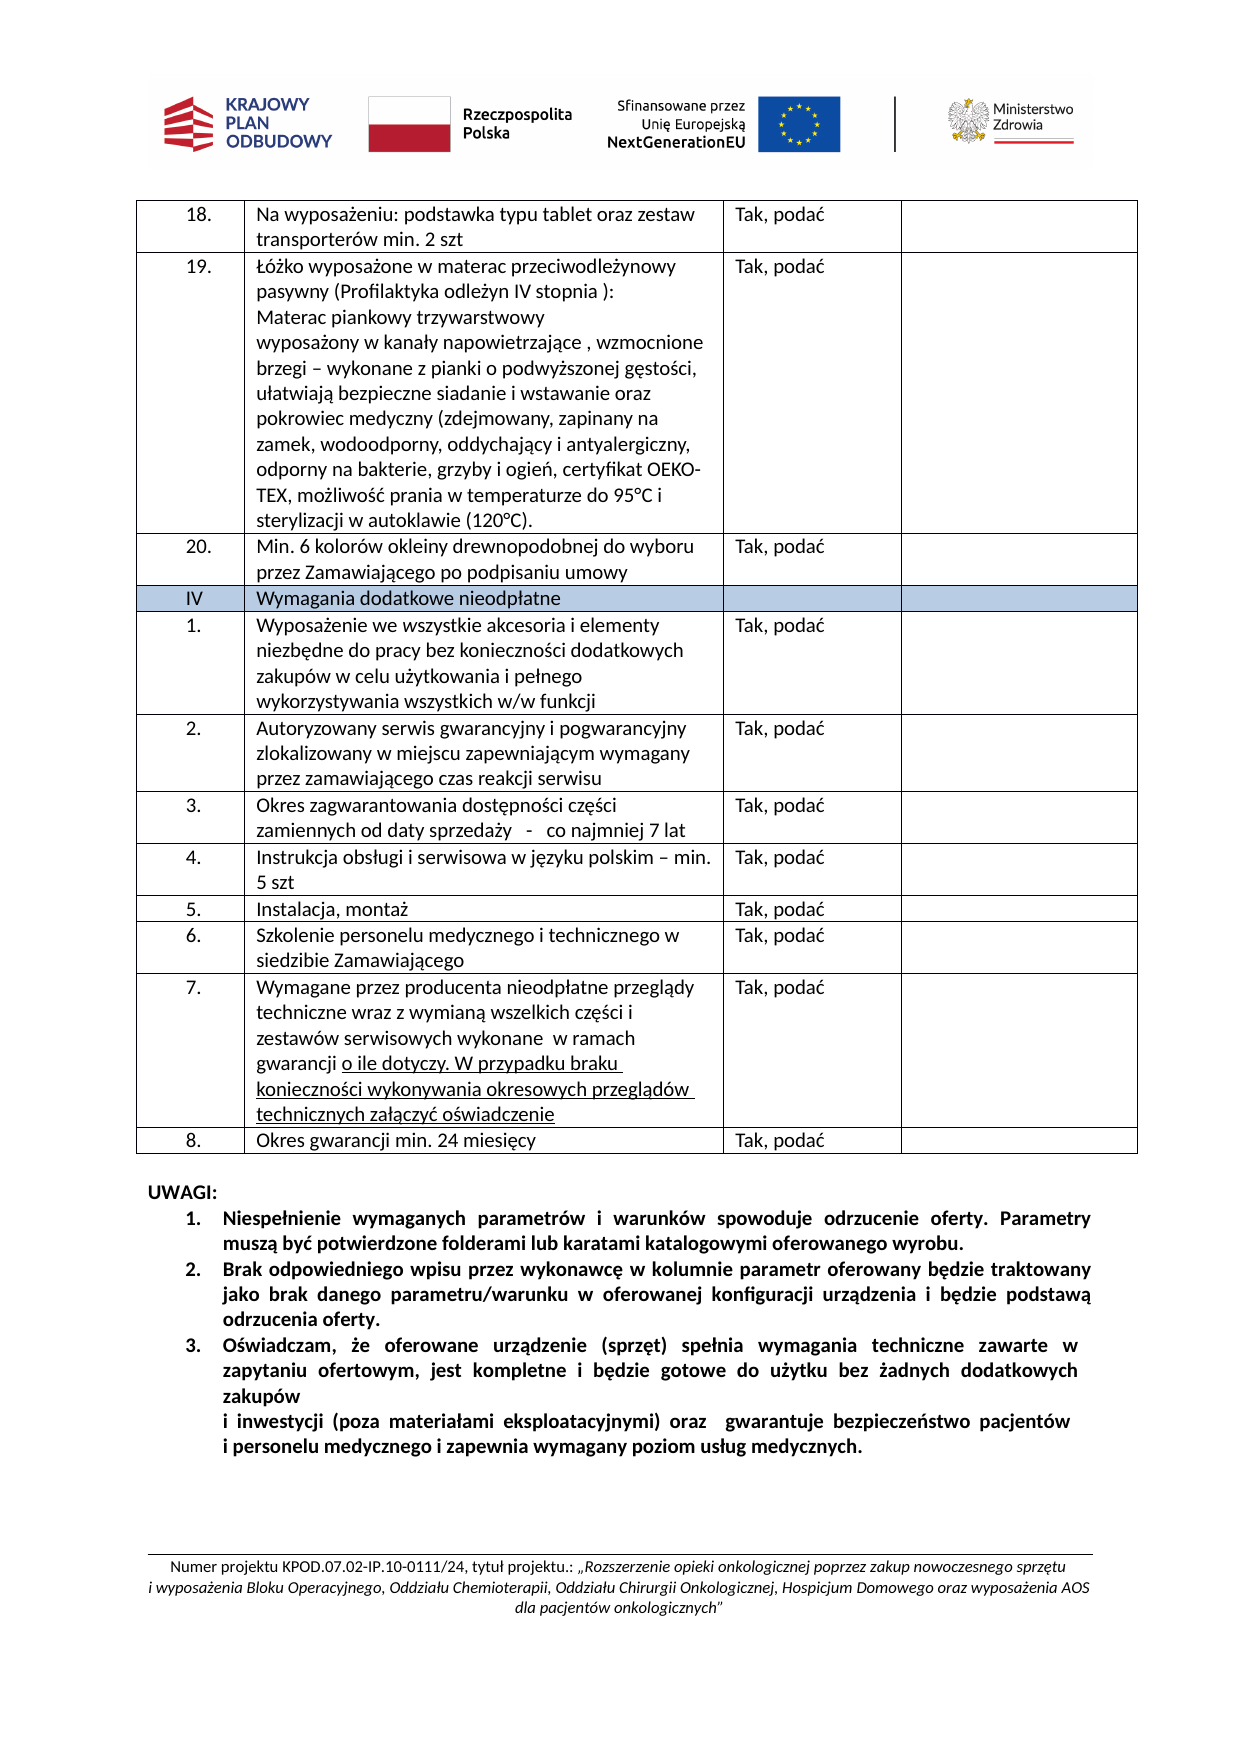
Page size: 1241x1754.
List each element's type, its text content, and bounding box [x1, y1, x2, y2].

picture [147, 73, 1093, 169]
table_cell [902, 534, 1137, 584]
table_cell Tak, podać [724, 792, 901, 843]
table_cell [137, 612, 244, 714]
table_cell [137, 715, 244, 791]
table_cell [902, 201, 1137, 252]
table_cell Tak, podać [724, 974, 901, 1127]
table_cell [902, 974, 1137, 1127]
table_cell Tak, podać [724, 201, 901, 252]
table_cell [137, 896, 244, 921]
table_cell [902, 922, 1137, 973]
table_cell Tak, podać [724, 844, 901, 895]
table_cell Okres zagwarantowania dostępności części zamiennych od daty sprzedaży - co najmniej 7 lat [245, 792, 723, 843]
table_cell [902, 792, 1137, 843]
table_cell Wymagania dodatkowe nieodpłatne [245, 586, 723, 611]
table_cell [137, 844, 244, 895]
table_cell Wyposażenie we wszystkie akcesoria i elementy niezbędne do pracy bez konieczności dodatkowych zakupów w celu użytkowania i pełnego wykorzystywania wszystkich w/w funkcji [245, 612, 723, 714]
table_cell [902, 586, 1137, 611]
text UWAGI: [148, 1179, 1093, 1205]
table_cell Tak, podać [724, 253, 901, 533]
table_cell [902, 844, 1137, 895]
table_cell Autoryzowany serwis gwarancyjny i pogwarancyjny zlokalizowany w miejscu zapewniającym wymagany przez zamawiającego czas reakcji serwisu [245, 715, 723, 791]
table_cell Tak, podać [724, 612, 901, 714]
table_cell Min. 6 kolorów okleiny drewnopodobnej do wyboru przez Zamawiającego po podpisaniu umowy [245, 534, 723, 584]
table_cell Okres gwarancji min. 24 miesięcy [245, 1128, 723, 1153]
table_cell [137, 792, 244, 843]
table_cell Łóżko wyposażone w materac przeciwodleżynowy pasywny (Profilaktyka odleżyn IV stopnia ): Materac piankowy trzywarstwowy wyposażony w kanały napowietrzające , wzmocnione brzegi – wykonane z pianki o podwyższonej gęstości, ułatwiają bezpieczne siadanie i wstawanie oraz pokrowiec medyczny (zdejmowany, zapinany na zamek, wodoodporny, oddychający i antyalergiczny, odporny na bakterie, grzyby i ogień, certyfikat OEKO-TEX, możliwość prania w temperaturze do 95°C i sterylizacji w autoklawie (120°C). [245, 253, 723, 533]
table_cell [137, 1128, 244, 1153]
table_cell Instalacja, montaż [245, 896, 723, 921]
table_cell [724, 586, 901, 611]
table_cell [137, 974, 244, 1127]
list Oświadczam, że oferowane urządzenie (sprzęt) spełnia wymagania techniczne zawarte w zapytaniu ofertowym, jest kompletne i będzie gotowe do użytku bez żadnych dodatkowych zakupów i inwestycji (poza materiałami eksploatacyjnymi) oraz gwarantuje bezpieczeństwo pacjentów i personelu medycznego i zapewnia wymagany poziom usług medycznych. [185, 1332, 1079, 1459]
table_cell [902, 612, 1137, 714]
table_cell [137, 922, 244, 973]
list Niespełnienie wymaganych parametrów i warunków spowoduje odrzucenie oferty. Parametry muszą być potwierdzone folderami lub karatami katalogowymi oferowanego wyrobu. [185, 1205, 1093, 1256]
table_cell [137, 534, 244, 584]
table_cell [902, 253, 1137, 533]
table_cell Tak, podać [724, 922, 901, 973]
table_cell Tak, podać [724, 534, 901, 584]
table_cell Instrukcja obsługi i serwisowa w języku polskim – min. 5 szt [245, 844, 723, 895]
table_cell Tak, podać [724, 1128, 901, 1153]
table_cell Tak, podać [724, 896, 901, 921]
table_cell [137, 253, 244, 533]
table_cell [902, 896, 1137, 921]
table_cell Tak, podać [724, 715, 901, 791]
table_cell Szkolenie personelu medycznego i technicznego w siedzibie Zamawiającego [245, 922, 723, 973]
table_cell [902, 715, 1137, 791]
table_cell Wymagane przez producenta nieodpłatne przeglądy techniczne wraz z wymianą wszelkich części i zestawów serwisowych wykonane w ramach gwarancji o ile dotyczy. W przypadku braku konieczności wykonywania okresowych przeglądów technicznych załączyć oświadczenie [245, 974, 723, 1127]
list Brak odpowiedniego wpisu przez wykonawcę w kolumnie parametr oferowany będzie traktowany jako brak danego parametru/warunku w oferowanej konfiguracji urządzenia i będzie podstawą odrzucenia oferty. [185, 1256, 1093, 1332]
table_cell [902, 1128, 1137, 1153]
table_cell IV [137, 586, 244, 611]
table_cell [137, 201, 244, 252]
table_cell Na wyposażeniu: podstawka typu tablet oraz zestaw transporterów min. 2 szt [245, 201, 723, 252]
